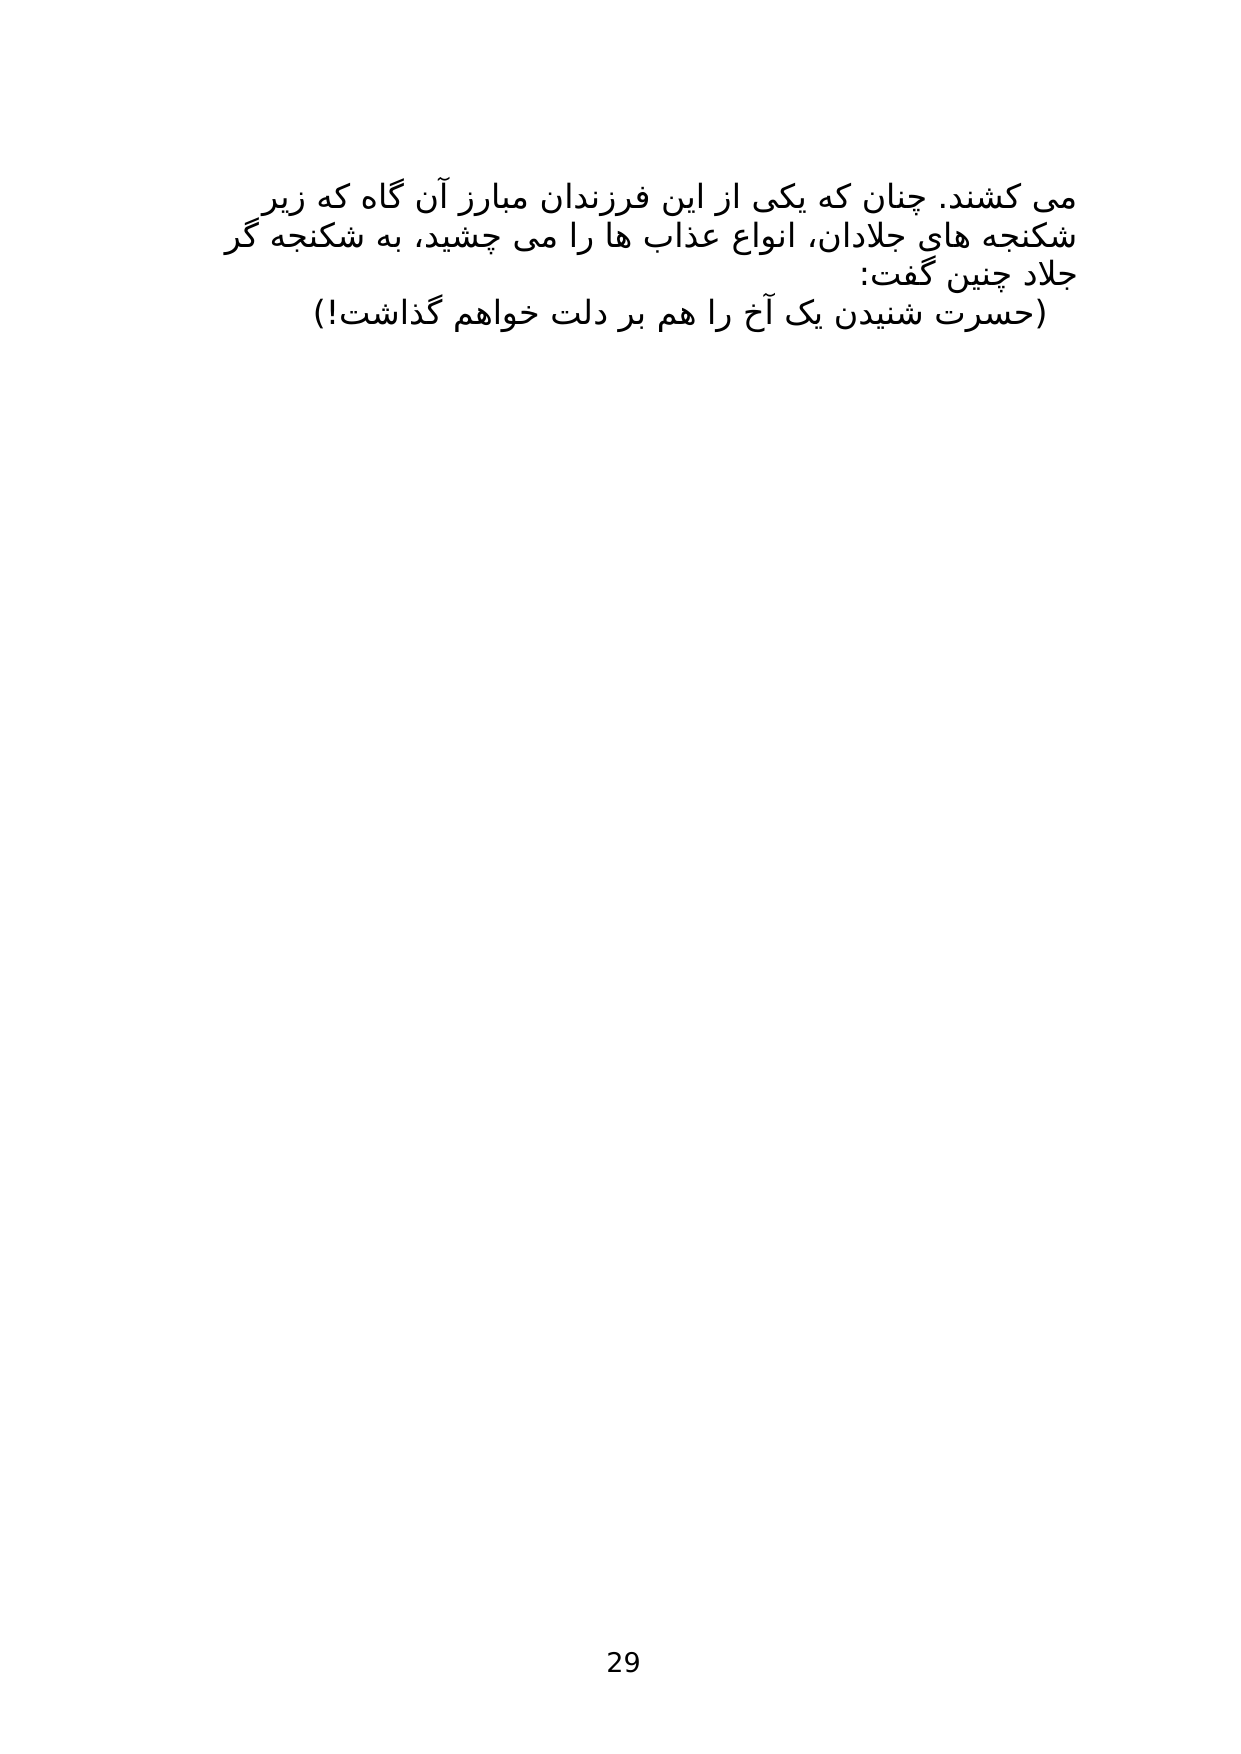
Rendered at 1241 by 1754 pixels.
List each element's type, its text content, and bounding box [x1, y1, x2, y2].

text (حسرت شنيدن يک آخ را هم بر دلت خواهم گذاشت!) [169, 294, 1078, 333]
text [169, 177, 1078, 294]
